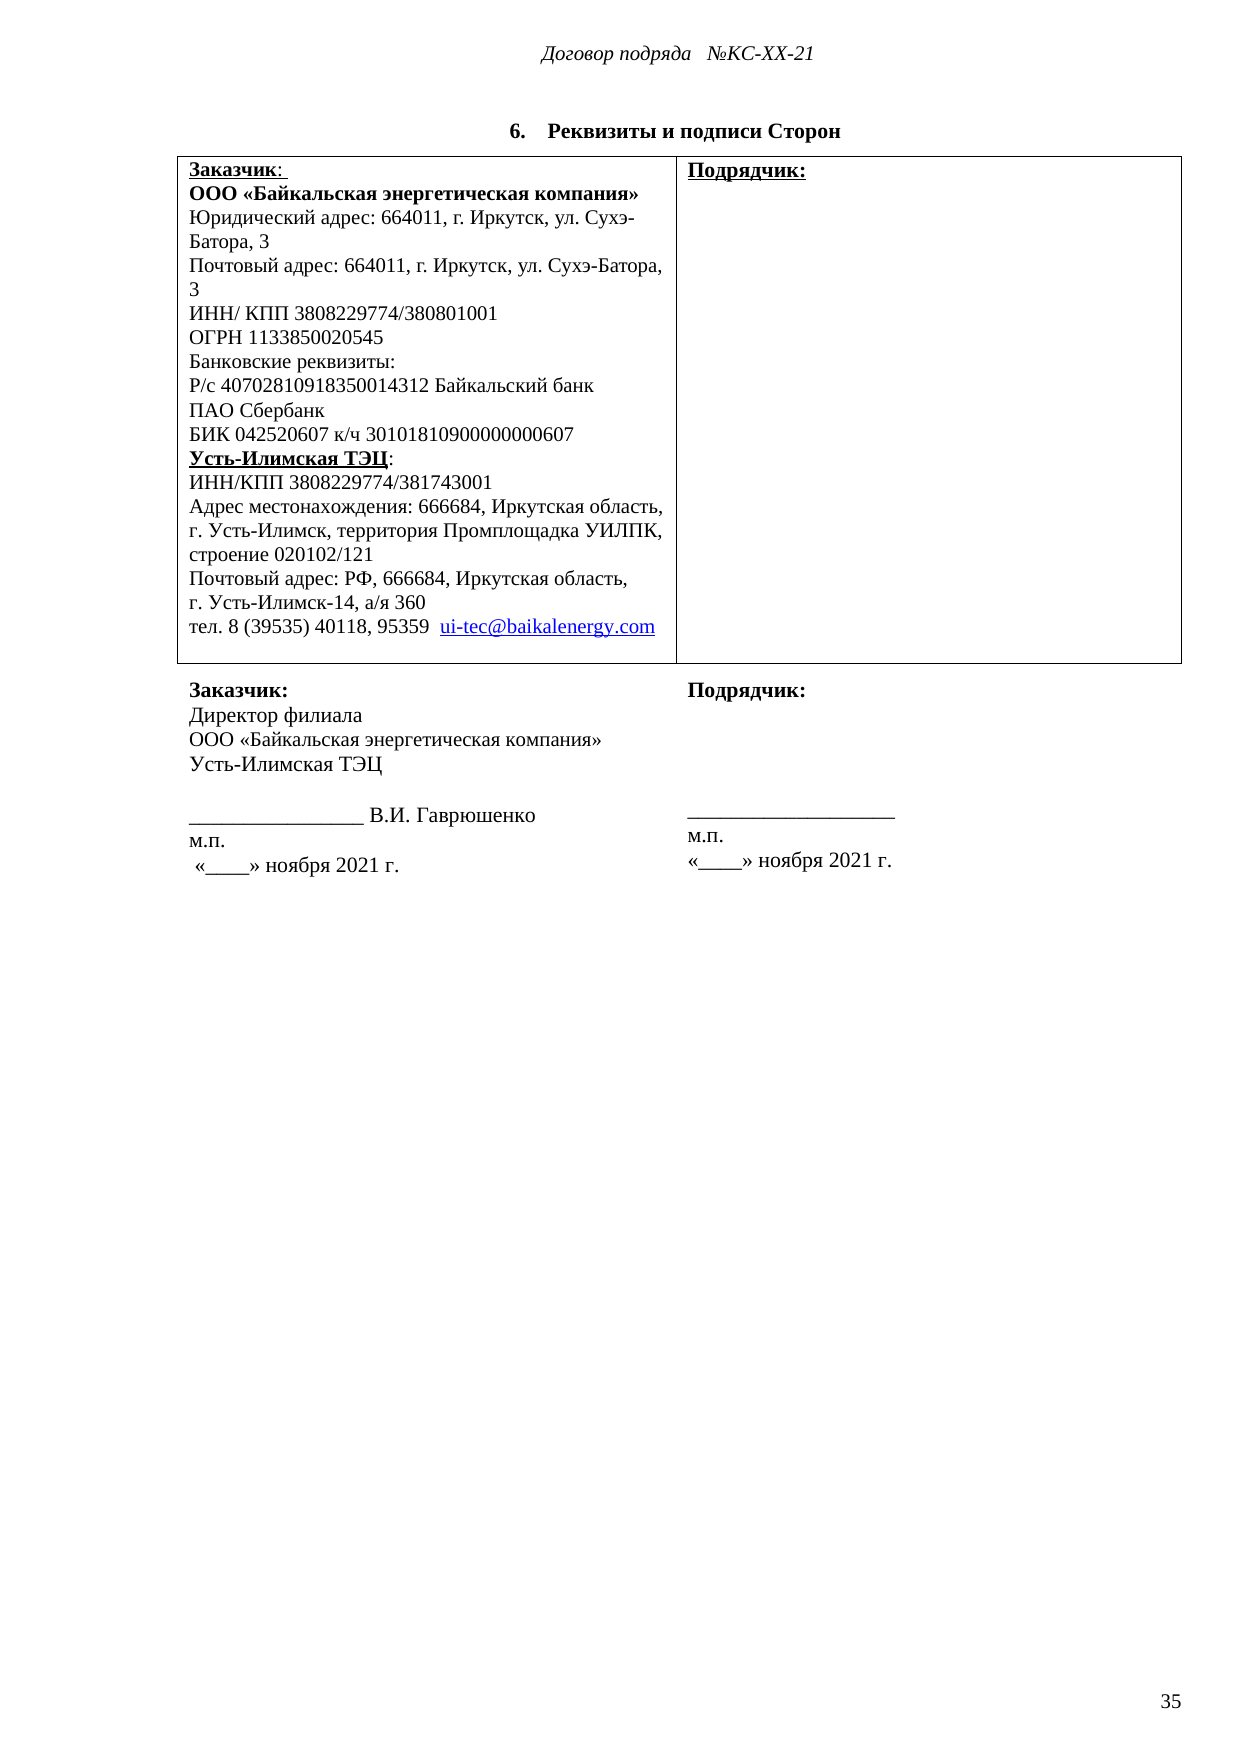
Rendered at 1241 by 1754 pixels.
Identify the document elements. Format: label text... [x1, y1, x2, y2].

table_header Заказчик: ООО «Байкальская энергетическая компания» Юридический адрес: 664011, г. Иркутск, ул. Сухэ-Батора, 3 Почтовый адрес: 664011, г. Иркутск, ул. Сухэ-Батора, 3 ИНН/ КПП 3808229774/380801001 ОГРН 1133850020545 Банковские реквизиты: Р/с 40702810918350014312 Байкальский банк ПАО Сбербанк БИК 042520607 к/ч 30101810900000000607 Усть-Илимская ТЭЦ: ИНН/КПП 3808229774/381743001 Адрес местонахождения: 666684, Иркутская область, г. Усть-Илимск, территория Промплощадка УИЛПК, строение 020102/121 Почтовый адрес: РФ, 666684, Иркутская область, г. Усть-Илимск-14, а/я 360 тел. 8 (39535) 40118, 95359 ui-tec@baikalenergy.com [178, 157, 676, 663]
list Реквизиты и подписи Сторон [177, 118, 1181, 143]
table_cell Заказчик: Директор филиала ООО «Байкальская энергетическая компания» Усть-Илимская ТЭЦ ________________ В.И. Гаврюшенко м.п. «____» ноября 2021 г. [178, 664, 676, 937]
table_header Подрядчик: [677, 157, 1181, 663]
table_cell Подрядчик: ___________________ м.п. «____» ноября 2021 г. [676, 664, 1181, 937]
